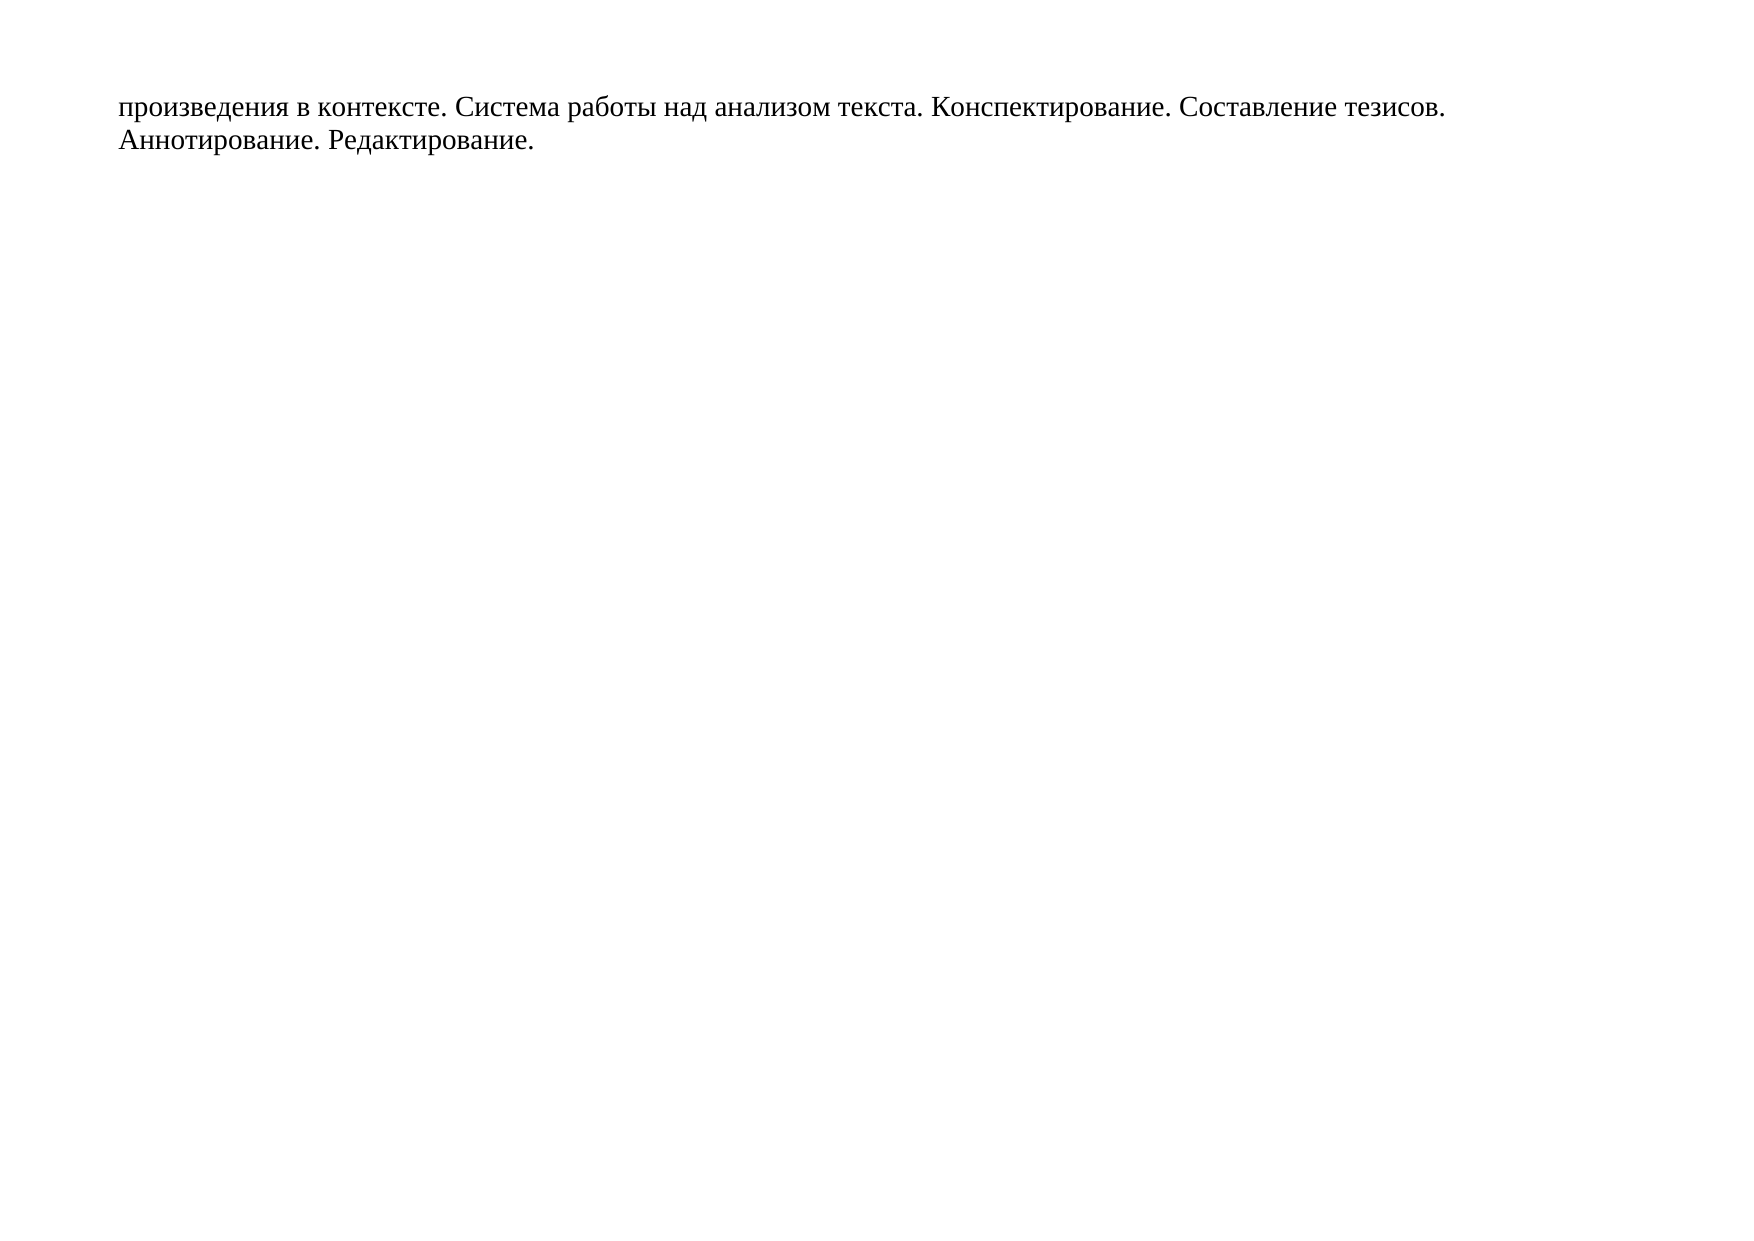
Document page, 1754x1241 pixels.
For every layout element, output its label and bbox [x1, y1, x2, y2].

text [118, 89, 1636, 156]
